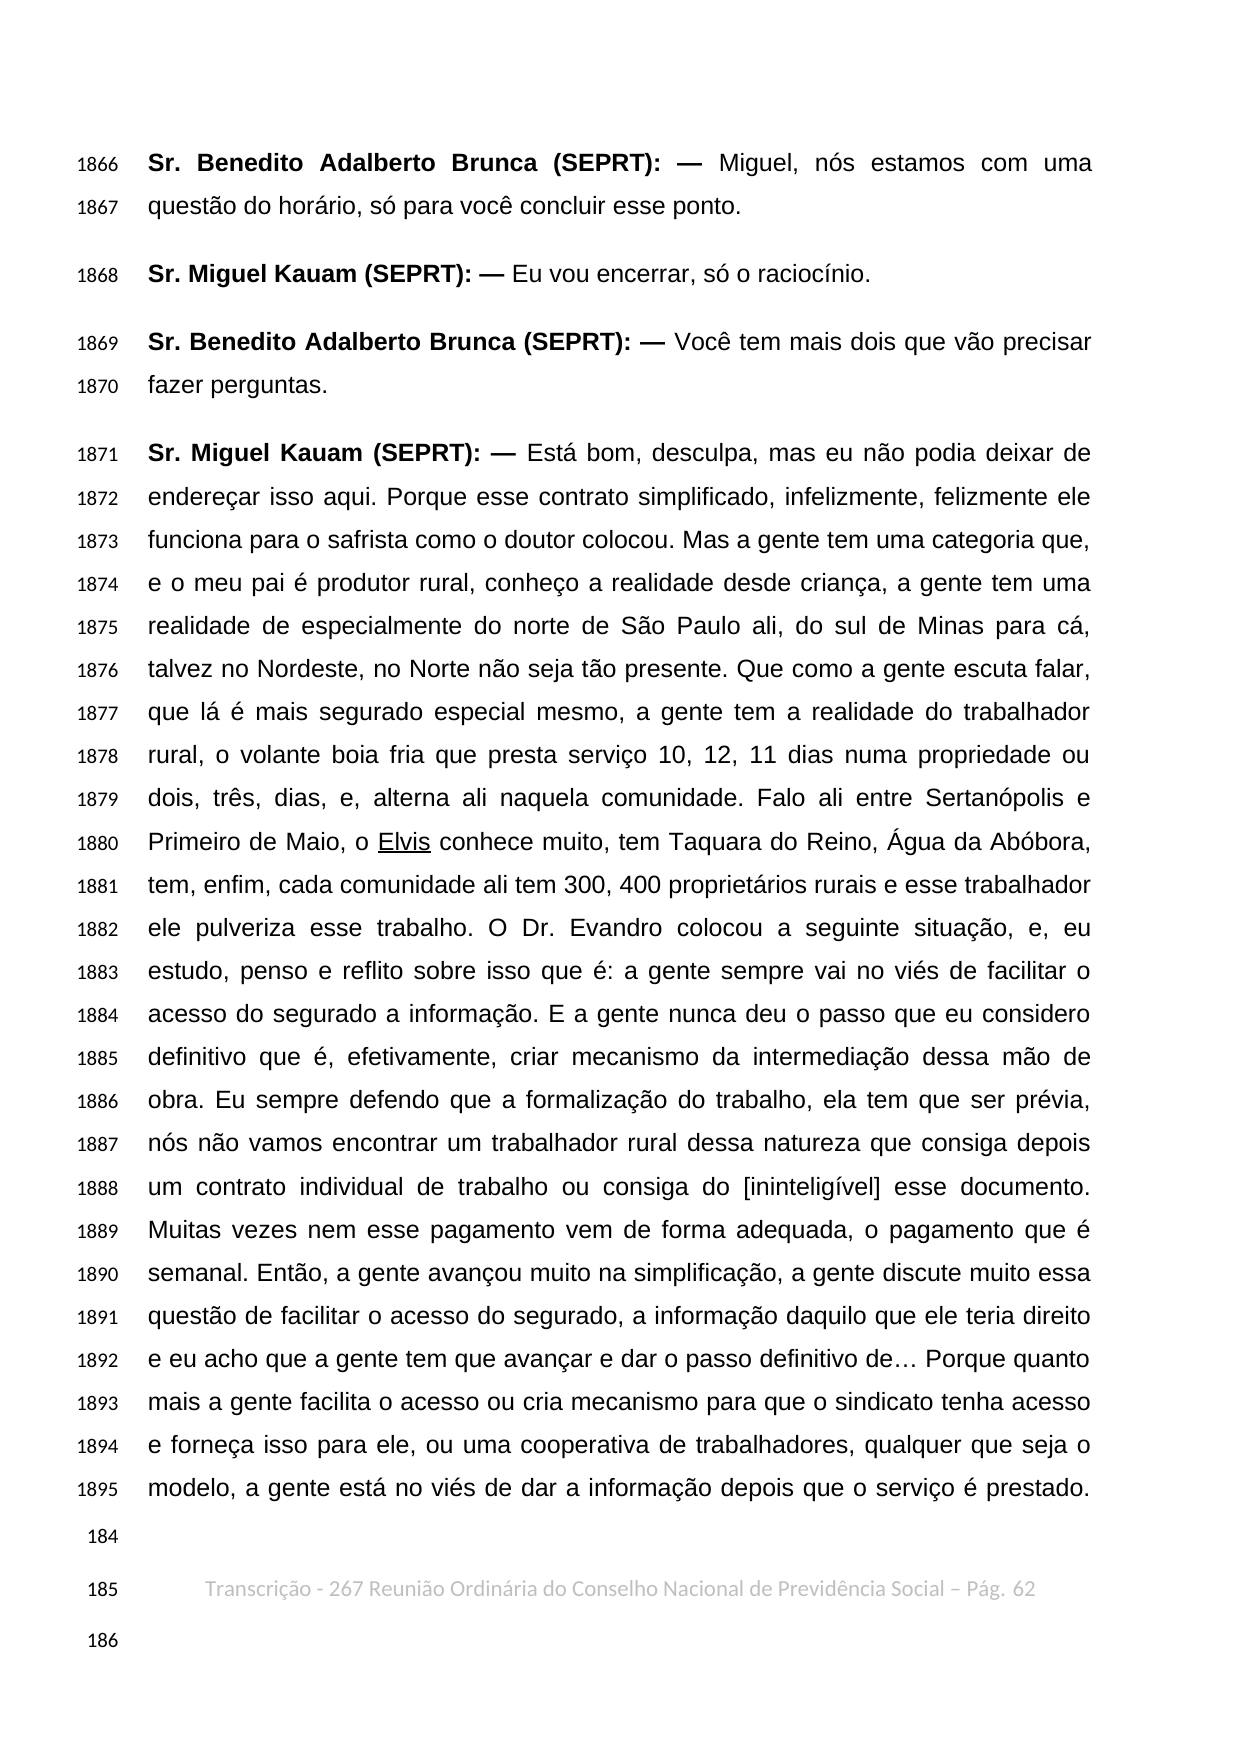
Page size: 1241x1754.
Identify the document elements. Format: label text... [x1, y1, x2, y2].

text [148, 438, 1092, 1502]
text Sr. Benedito Adalberto Brunca (SEPRT): — Miguel, nós estamos com uma questão do horário, só para você concluir esse ponto. [148, 148, 1092, 219]
text Sr. Miguel Kauam (SEPRT): — Eu vou encerrar, só o raciocínio. [148, 259, 1092, 288]
text Sr. Benedito Adalberto Brunca (SEPRT): — Você tem mais dois que vão precisar fazer perguntas. [148, 327, 1092, 399]
